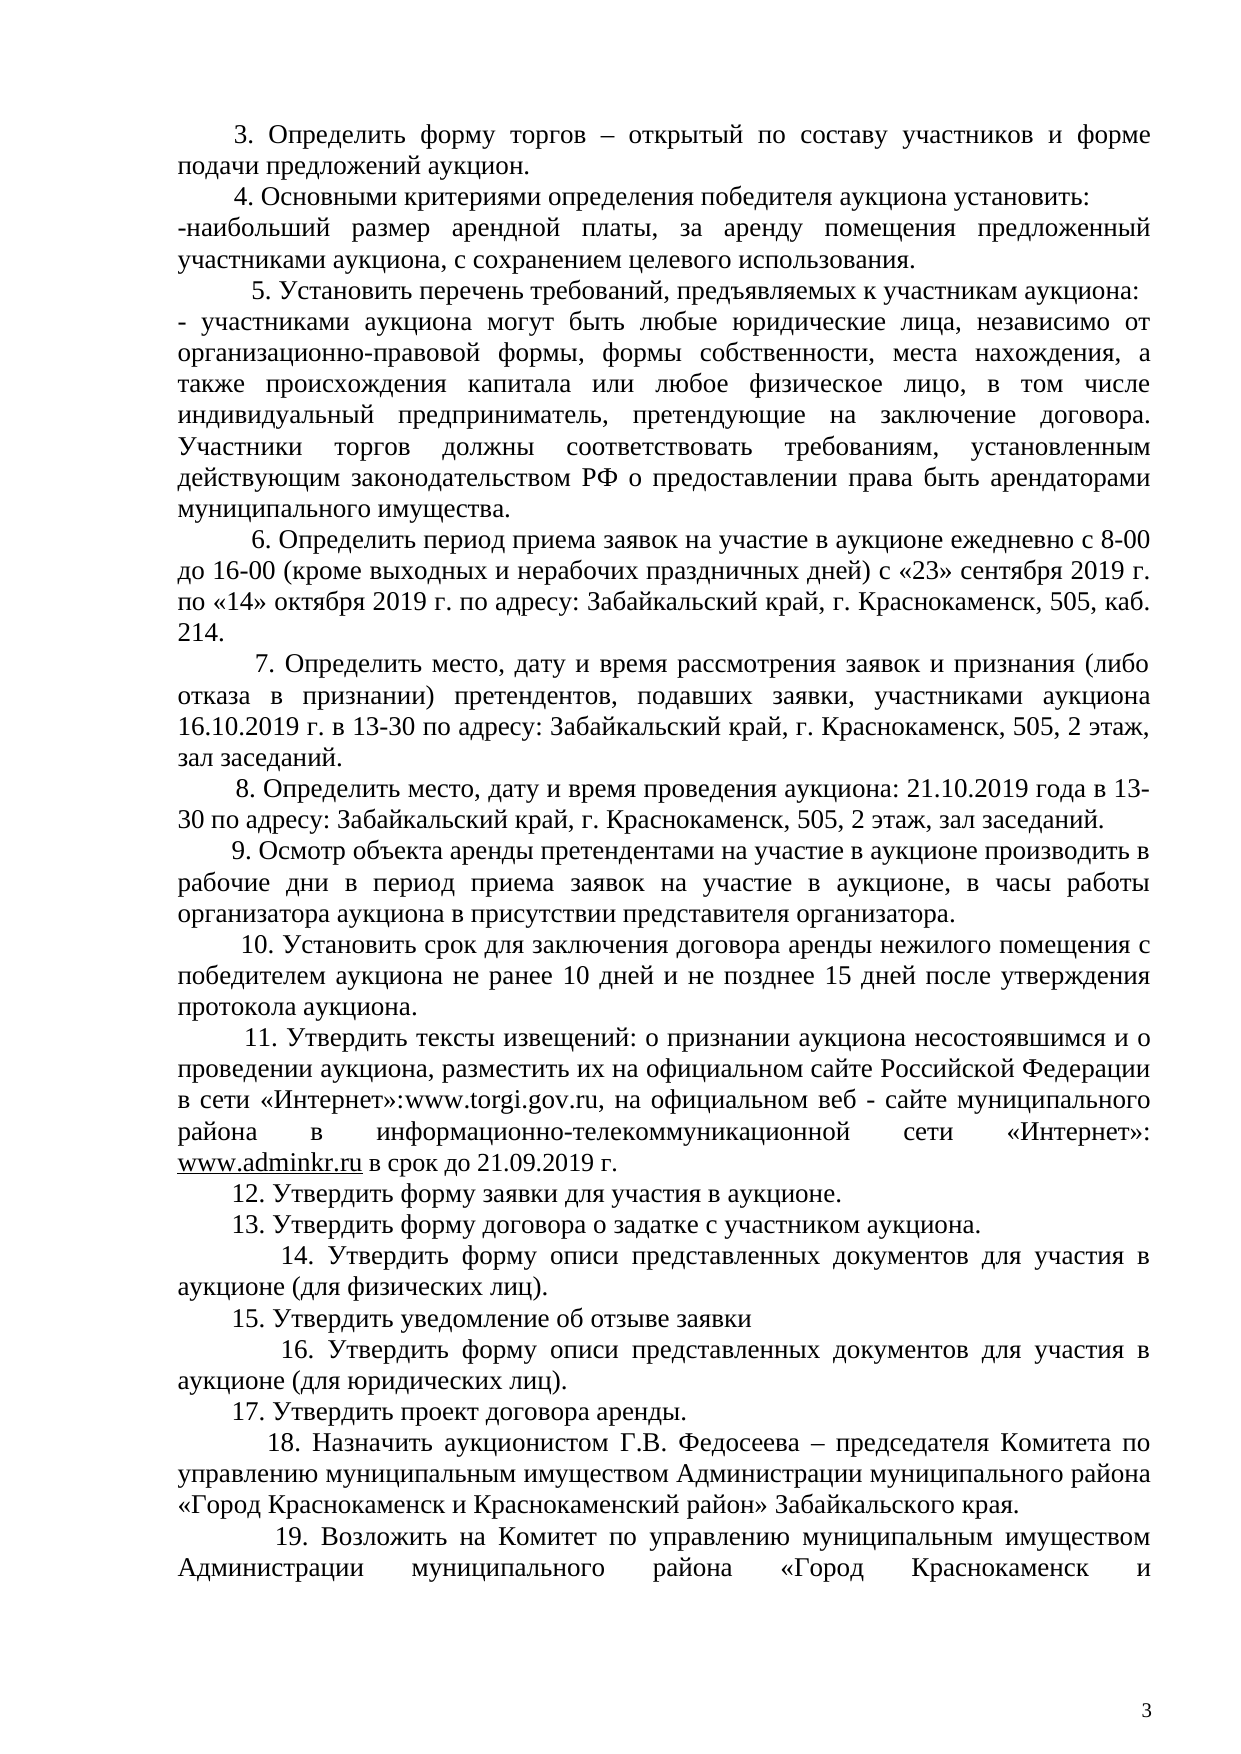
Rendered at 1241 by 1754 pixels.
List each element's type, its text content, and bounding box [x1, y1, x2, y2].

text 5. Установить перечень требований, предъявляемых к участникам аукциона: [142, 274, 1152, 305]
text -наибольший размер арендной платы, за аренду помещения предложенный участниками аукциона, с сохранением целевого использования. [177, 212, 1152, 274]
text 17. Утвердить проект договора аренды. [177, 1395, 1152, 1426]
text 18. Назначить аукционистом Г.В. Федосеева – председателя Комитета по управлению муниципальным имуществом Администрации муниципального района «Город Краснокаменск и Краснокаменский район» Забайкальского края. [177, 1426, 1152, 1520]
text 3. Определить форму торгов – открытый по составу участников и форме подачи предложений аукцион. [177, 118, 1152, 180]
text 13. Утвердить форму договора о задатке с участником аукциона. [177, 1208, 1152, 1239]
text 9. Осмотр объекта аренды претендентами на участие в аукционе производить в рабочие дни в период приема заявок на участие в аукционе, в часы работы организатора аукциона в присутствии представителя организатора. [177, 834, 1152, 928]
text - участниками аукциона могут быть любые юридические лица, независимо от организационно-правовой формы, формы собственности, места нахождения, а также происхождения капитала или любое физическое лицо, в том числе индивидуальный предприниматель, претендующие на заключение договора. Участники торгов должны соответствовать требованиям, установленным действующим законодательством РФ о предоставлении права быть арендаторами муниципального имущества. [177, 305, 1152, 523]
text 8. Определить место, дату и время проведения аукциона: 21.10.2019 года в 13-30 по адресу: Забайкальский край, г. Краснокаменск, 505, 2 этаж, зал заседаний. [177, 772, 1152, 834]
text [177, 1520, 1152, 1582]
text 7. Определить место, дату и время рассмотрения заявок и признания (либо отказа в признании) претендентов, подавших заявки, участниками аукциона 16.10.2019 г. в 13-30 по адресу: Забайкальский край, г. Краснокаменск, 505, 2 этаж, зал заседаний. [177, 648, 1152, 772]
text 4. Основными критериями определения победителя аукциона установить: [177, 180, 1152, 212]
text 6. Определить период приема заявок на участие в аукционе ежедневно с 8-00 до 16-00 (кроме выходных и нерабочих праздничных дней) с «23» сентября 2019 г. по «14» октября 2019 г. по адресу: Забайкальский край, г. Краснокаменск, 505, каб. 214. [177, 523, 1152, 648]
text 11. Утвердить тексты извещений: о признании аукциона несостоявшимся и о проведении аукциона, разместить их на официальном сайте Российской Федерации в сети «Интернет»:www.torgi.gov.ru, на официальном веб - сайте муниципального района в информационно-телекоммуникационной сети «Интернет»: www.adminkr.ru в срок до 21.09.2019 г. [177, 1021, 1152, 1177]
text 16. Утвердить форму описи представленных документов для участия в аукционе (для юридических лиц). [177, 1333, 1152, 1395]
text 15. Утвердить уведомление об отзыве заявки [177, 1302, 1152, 1333]
text 10. Установить срок для заключения договора аренды нежилого помещения с победителем аукциона не ранее 10 дней и не позднее 15 дней после утверждения протокола аукциона. [177, 928, 1152, 1021]
text 12. Утвердить форму заявки для участия в аукционе. [177, 1177, 1152, 1208]
text 14. Утвердить форму описи представленных документов для участия в аукционе (для физических лиц). [177, 1239, 1152, 1302]
